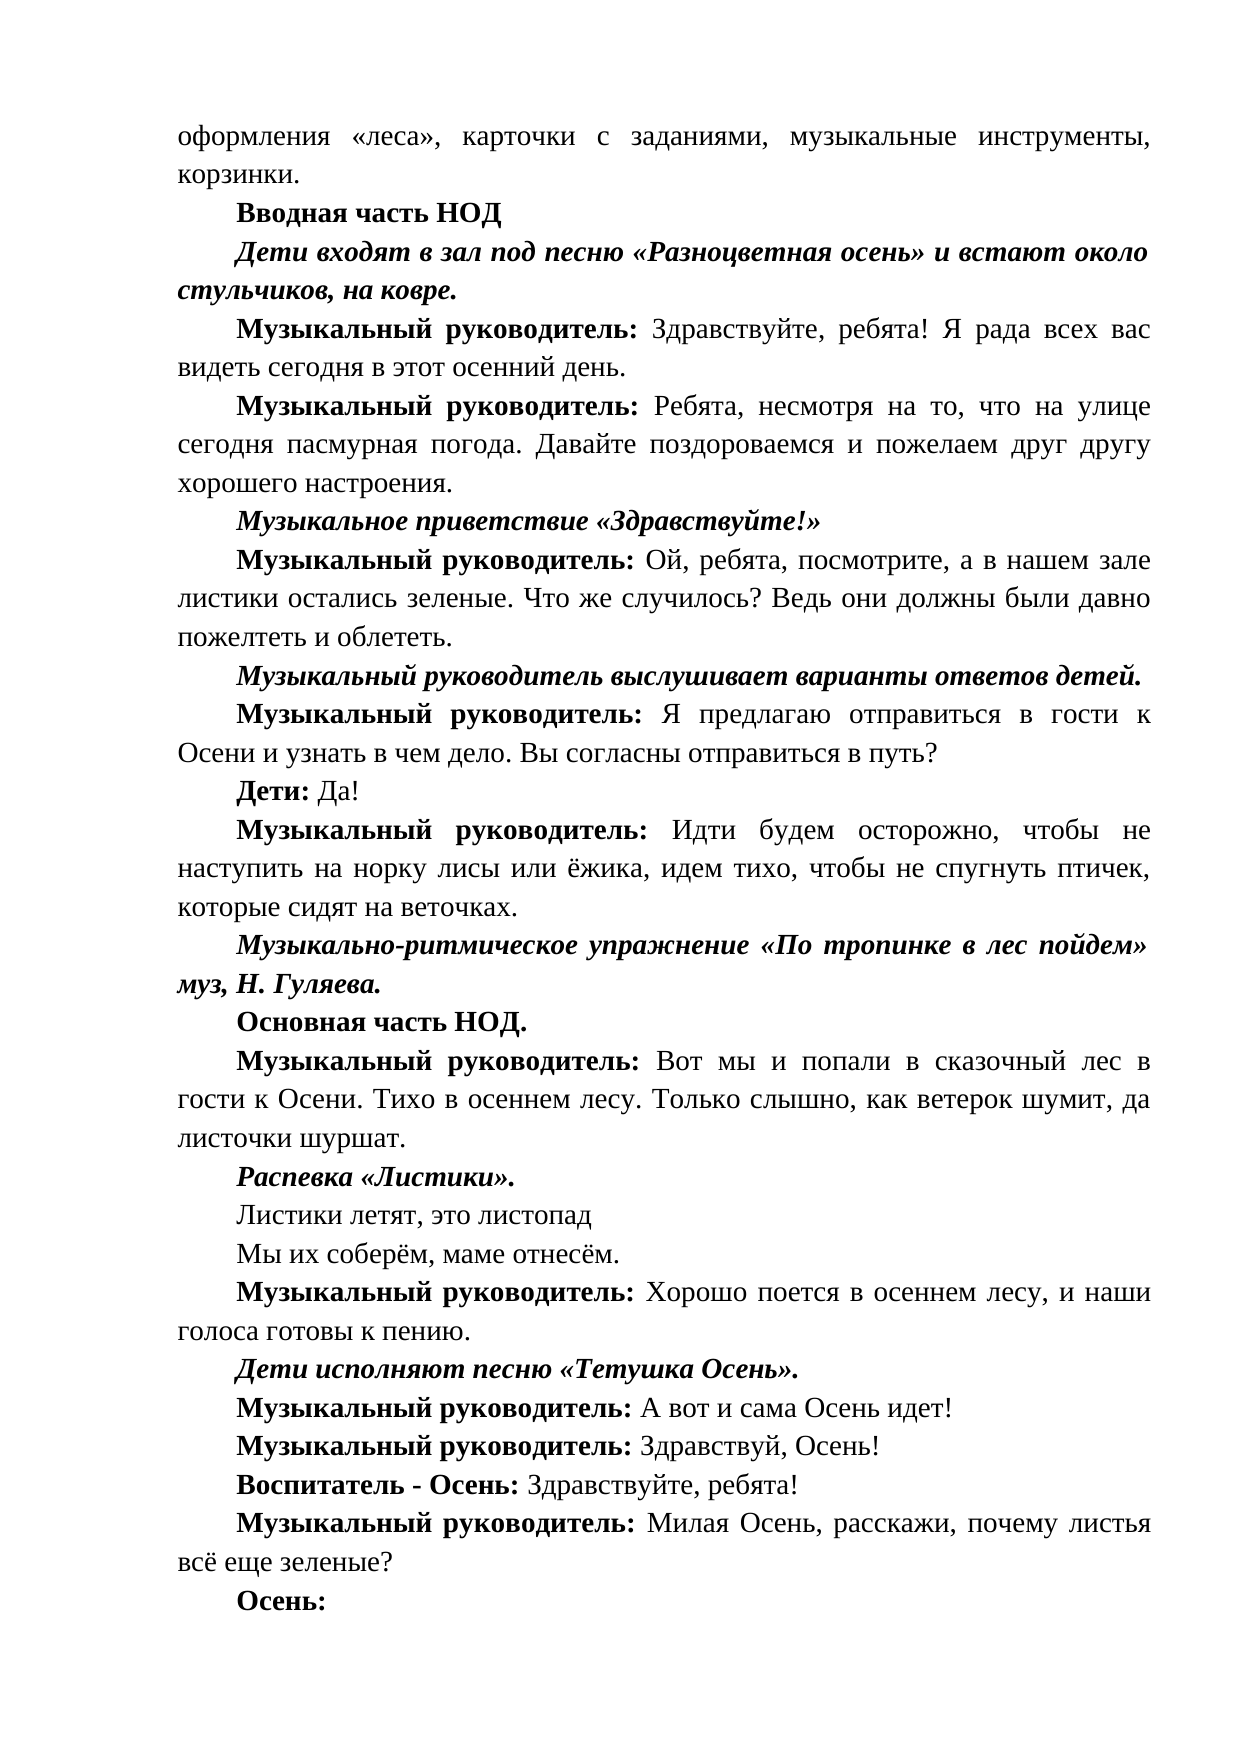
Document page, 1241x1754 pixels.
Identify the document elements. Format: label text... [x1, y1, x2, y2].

text Музыкальный руководитель: Ой, ребята, посмотрите, а в нашем зале листики остались зеленые. Что же случилось? Ведь они должны были давно пожелтеть и облететь. [177, 542, 1152, 653]
text Музыкальный руководитель: А вот и сама Осень идет! [177, 1390, 1152, 1423]
text Мы их соберём, маме отнесём. [177, 1236, 1152, 1269]
text Музыкальный руководитель: Вот мы и попали в сказочный лес в гости к Осени. Тихо в осеннем лесу. Только слышно, как ветерок шумит, да листочки шуршат. [177, 1043, 1152, 1154]
text Распевка «Листики». [177, 1159, 1152, 1192]
text Музыкальный руководитель: Хорошо поется в осеннем лесу, и наши голоса готовы к пению. [177, 1274, 1152, 1346]
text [177, 118, 1152, 190]
text Вводная часть НОД [177, 195, 1152, 229]
text Осень: [177, 1583, 1152, 1616]
text Дети исполняют песню «Тетушка Осень». [177, 1351, 1152, 1385]
text Музыкальный руководитель выслушивает варианты ответов детей. [177, 658, 1152, 691]
text Листики летят, это листопад [177, 1197, 1152, 1231]
text Дети входят в зал под песню «Разноцветная осень» и встают около стульчиков, на ковре. [177, 234, 1152, 306]
text Музыкальный руководитель: Здравствуй, Осень! [177, 1428, 1152, 1462]
text Музыкальный руководитель: Идти будем осторожно, чтобы не наступить на норку лисы или ёжика, идем тихо, чтобы не спугнуть птичек, которые сидят на веточках. [177, 812, 1152, 922]
text Музыкально-ритмическое упражнение «По тропинке в лес пойдем» муз, Н. Гуляева. [177, 927, 1152, 999]
text Музыкальное приветствие «Здравствуйте!» [177, 503, 1152, 537]
text Музыкальный руководитель: Я предлагаю отправиться в гости к Осени и узнать в чем дело. Вы согласны отправиться в путь? [177, 696, 1152, 768]
text Воспитатель - Осень: Здравствуйте, ребята! [177, 1467, 1152, 1501]
text Дети: Да! [177, 773, 1152, 807]
text Основная часть НОД. [177, 1004, 1152, 1038]
text Музыкальный руководитель: Ребята, несмотря на то, что на улице сегодня пасмурная погода. Давайте поздороваемся и пожелаем друг другу хорошего настроения. [177, 388, 1152, 498]
text Музыкальный руководитель: Милая Осень, расскажи, почему листья всё еще зеленые? [177, 1506, 1152, 1578]
text Музыкальный руководитель: Здравствуйте, ребята! Я рада всех вас видеть сегодня в этот осенний день. [177, 311, 1152, 383]
